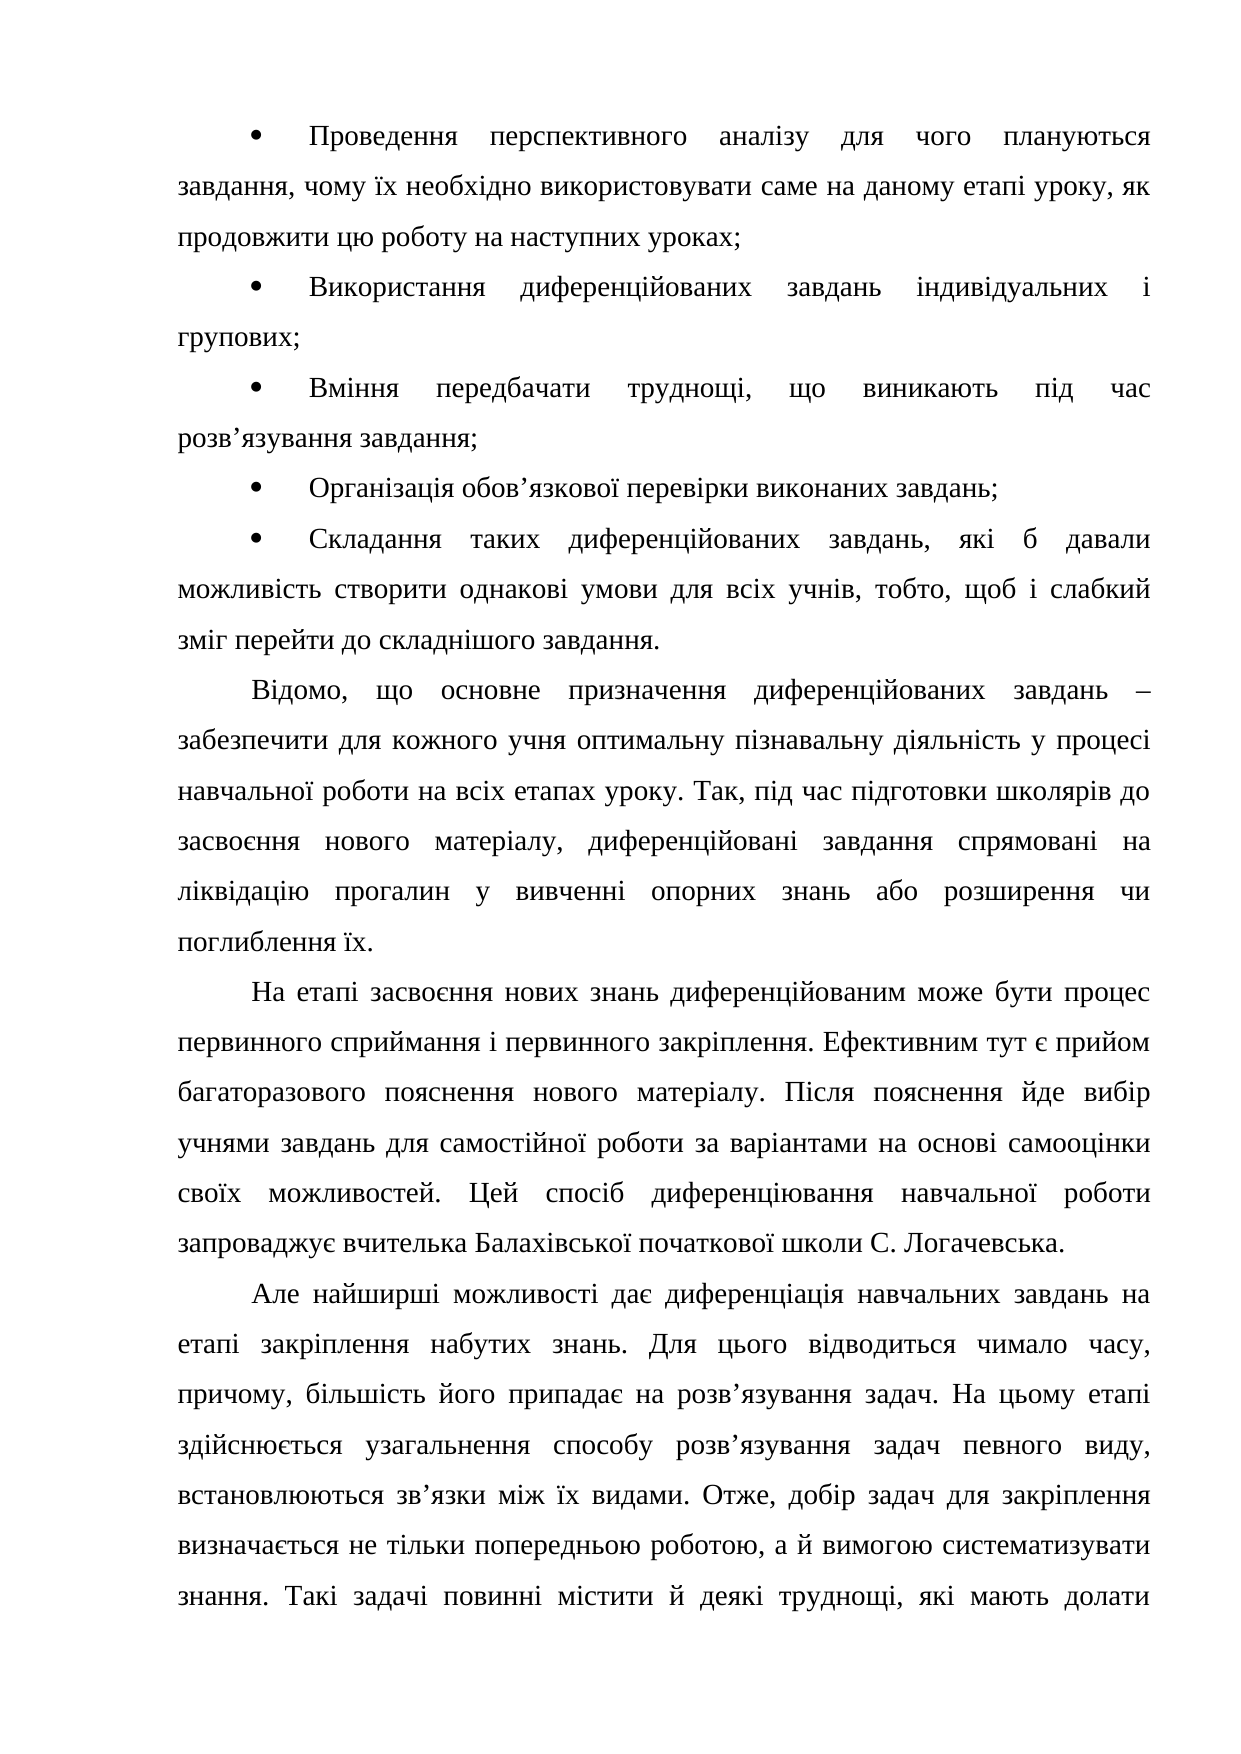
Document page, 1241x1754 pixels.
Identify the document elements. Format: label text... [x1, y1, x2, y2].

list Проведення перспективного аналізу для чого плануються завдання, чому їх необхідно використовувати саме на даному етапі уроку, як продовжити цю роботу на наступних уроках; [177, 118, 1152, 252]
list Використання диференційованих завдань індивідуальних і групових; [177, 269, 1152, 353]
text Відомо, що основне призначення диференційованих завдань – забезпечити для кожного учня оптимальну пізнавальну діяльність у процесі навчальної роботи на всіх етапах уроку. Так, під час підготовки школярів до засвоєння нового матеріалу, диференційовані завдання спрямовані на ліквідацію прогалин у вивченні опорних знань або розширення чи поглиблення їх. [177, 672, 1152, 957]
list Складання таких диференційованих завдань, які б давали можливість створити однакові умови для всіх учнів, тобто, щоб і слабкий зміг перейти до складнішого завдання. [177, 521, 1152, 655]
list Вміння передбачати труднощі, що виникають під час розв’язування завдання; [177, 370, 1152, 454]
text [177, 1276, 1152, 1611]
list Організація обов’язкової перевірки виконаних завдань; [177, 471, 1152, 504]
text На етапі засвоєння нових знань диференційованим може бути процес первинного сприймання і первинного закріплення. Ефективним тут є прийом багаторазового пояснення нового матеріалу. Після пояснення йде вибір учнями завдань для самостійної роботи за варіантами на основі самооцінки своїх можливостей. Цей спосіб диференціювання навчальної роботи запроваджує вчителька Балахівської початкової школи С. Логачевська. [177, 974, 1152, 1259]
